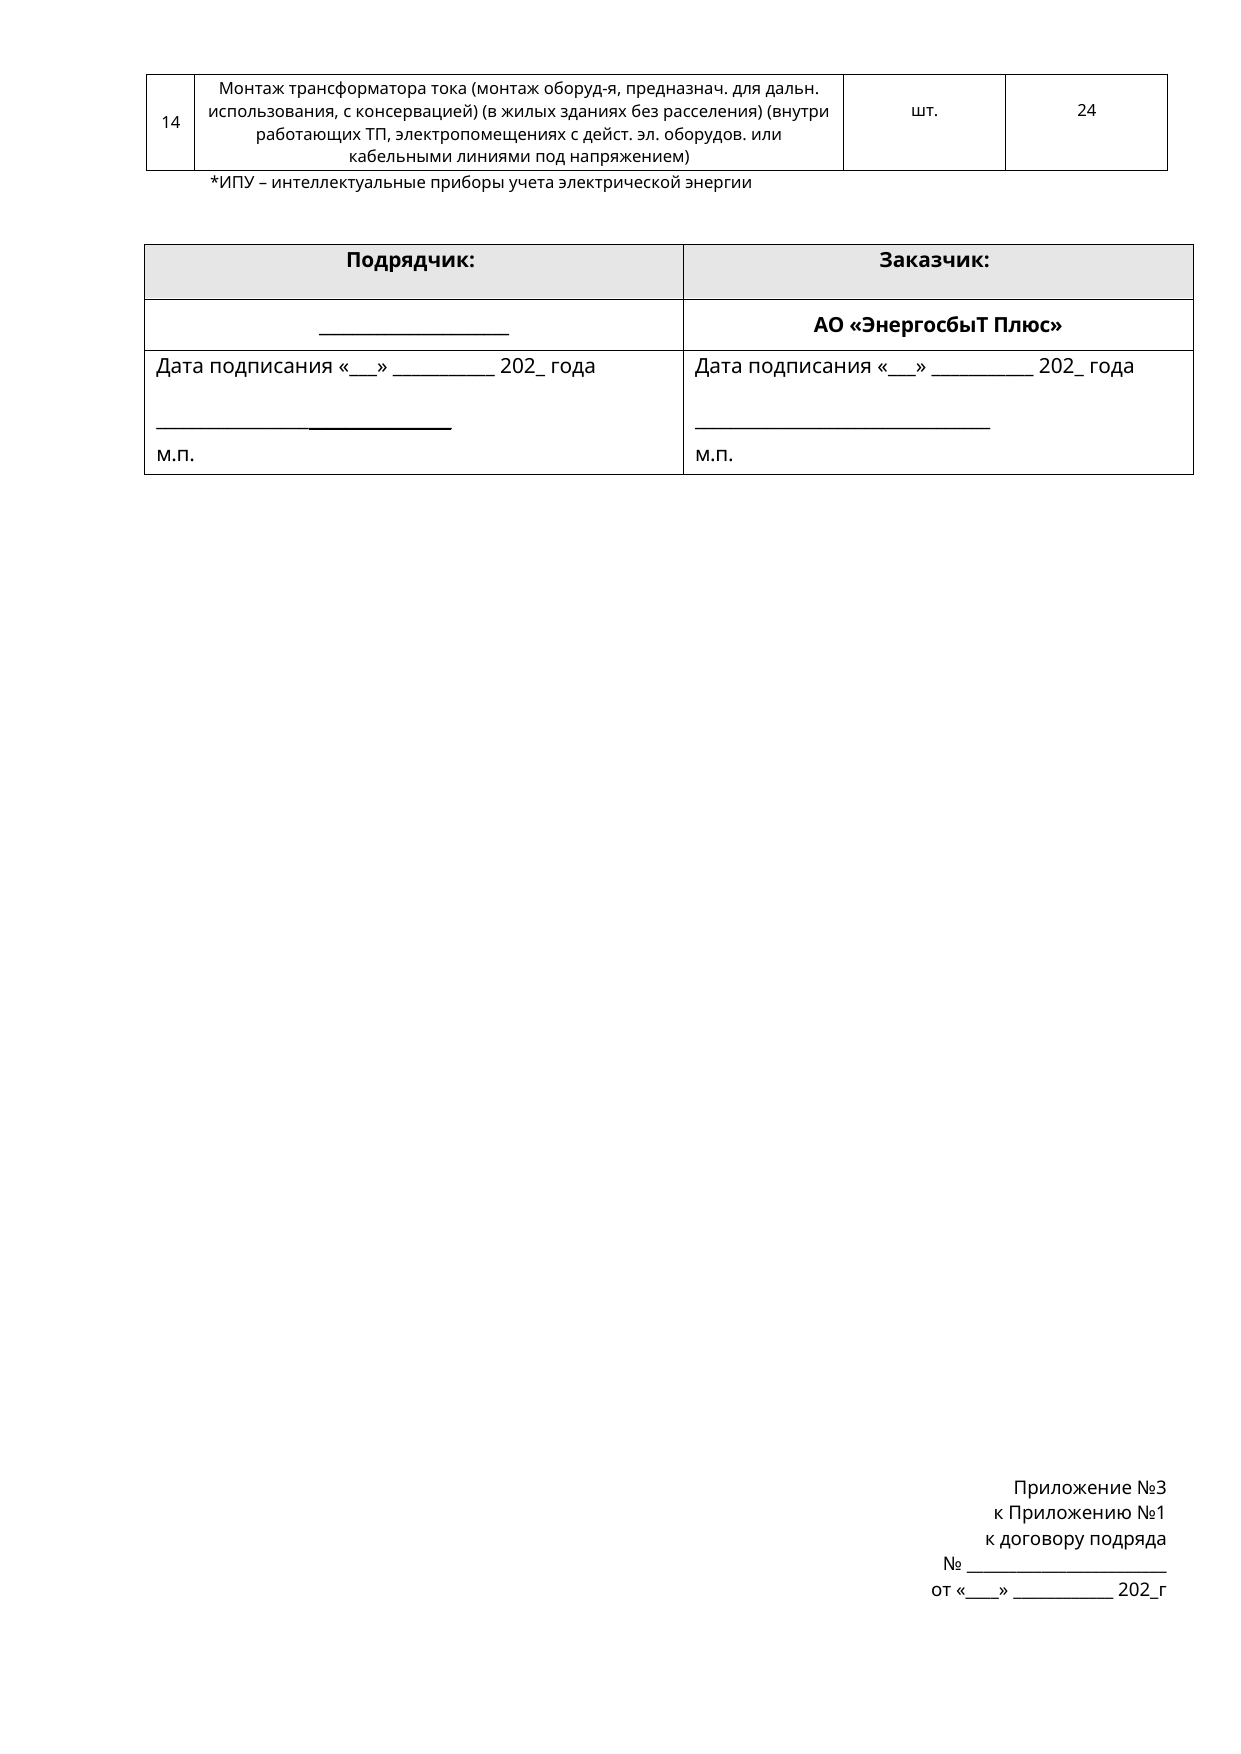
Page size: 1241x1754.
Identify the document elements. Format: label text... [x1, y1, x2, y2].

subtitle Приложение №3 [856, 1474, 1167, 1500]
table_cell 14 [147, 75, 194, 170]
table_cell шт. [844, 75, 1005, 170]
table_cell Дата подписания «___» ___________ 202_ года _________________________________ м.п. [145, 351, 683, 474]
table_cell Монтаж трансформатора тока (монтаж оборуд-я, предназнач. для дальн. использования, с консервацией) (в жилых зданиях без расселения) (внутри работающих ТП, электропомещениях с дейст. эл. оборудов. или кабельными линиями под напряжением) [195, 75, 843, 170]
text к Приложению №1 [856, 1500, 1167, 1525]
table_header Подрядчик: [145, 245, 683, 298]
table_cell АО «ЭнергосбыТ Плюс» [684, 300, 1193, 350]
text *ИПУ – интеллектуальные приборы учета электрической энергии [148, 171, 1167, 194]
text № ________________________ [856, 1551, 1167, 1576]
text от «____» ____________ 202_г [856, 1576, 1167, 1602]
table_cell Дата подписания «___» ___________ 202_ года _________________________________ м.п. [684, 351, 1193, 474]
text к договору подряда [856, 1525, 1167, 1551]
table_header Заказчик: [684, 245, 1193, 298]
table_cell _______________________ [145, 300, 683, 350]
table_cell 24 [1006, 75, 1167, 170]
